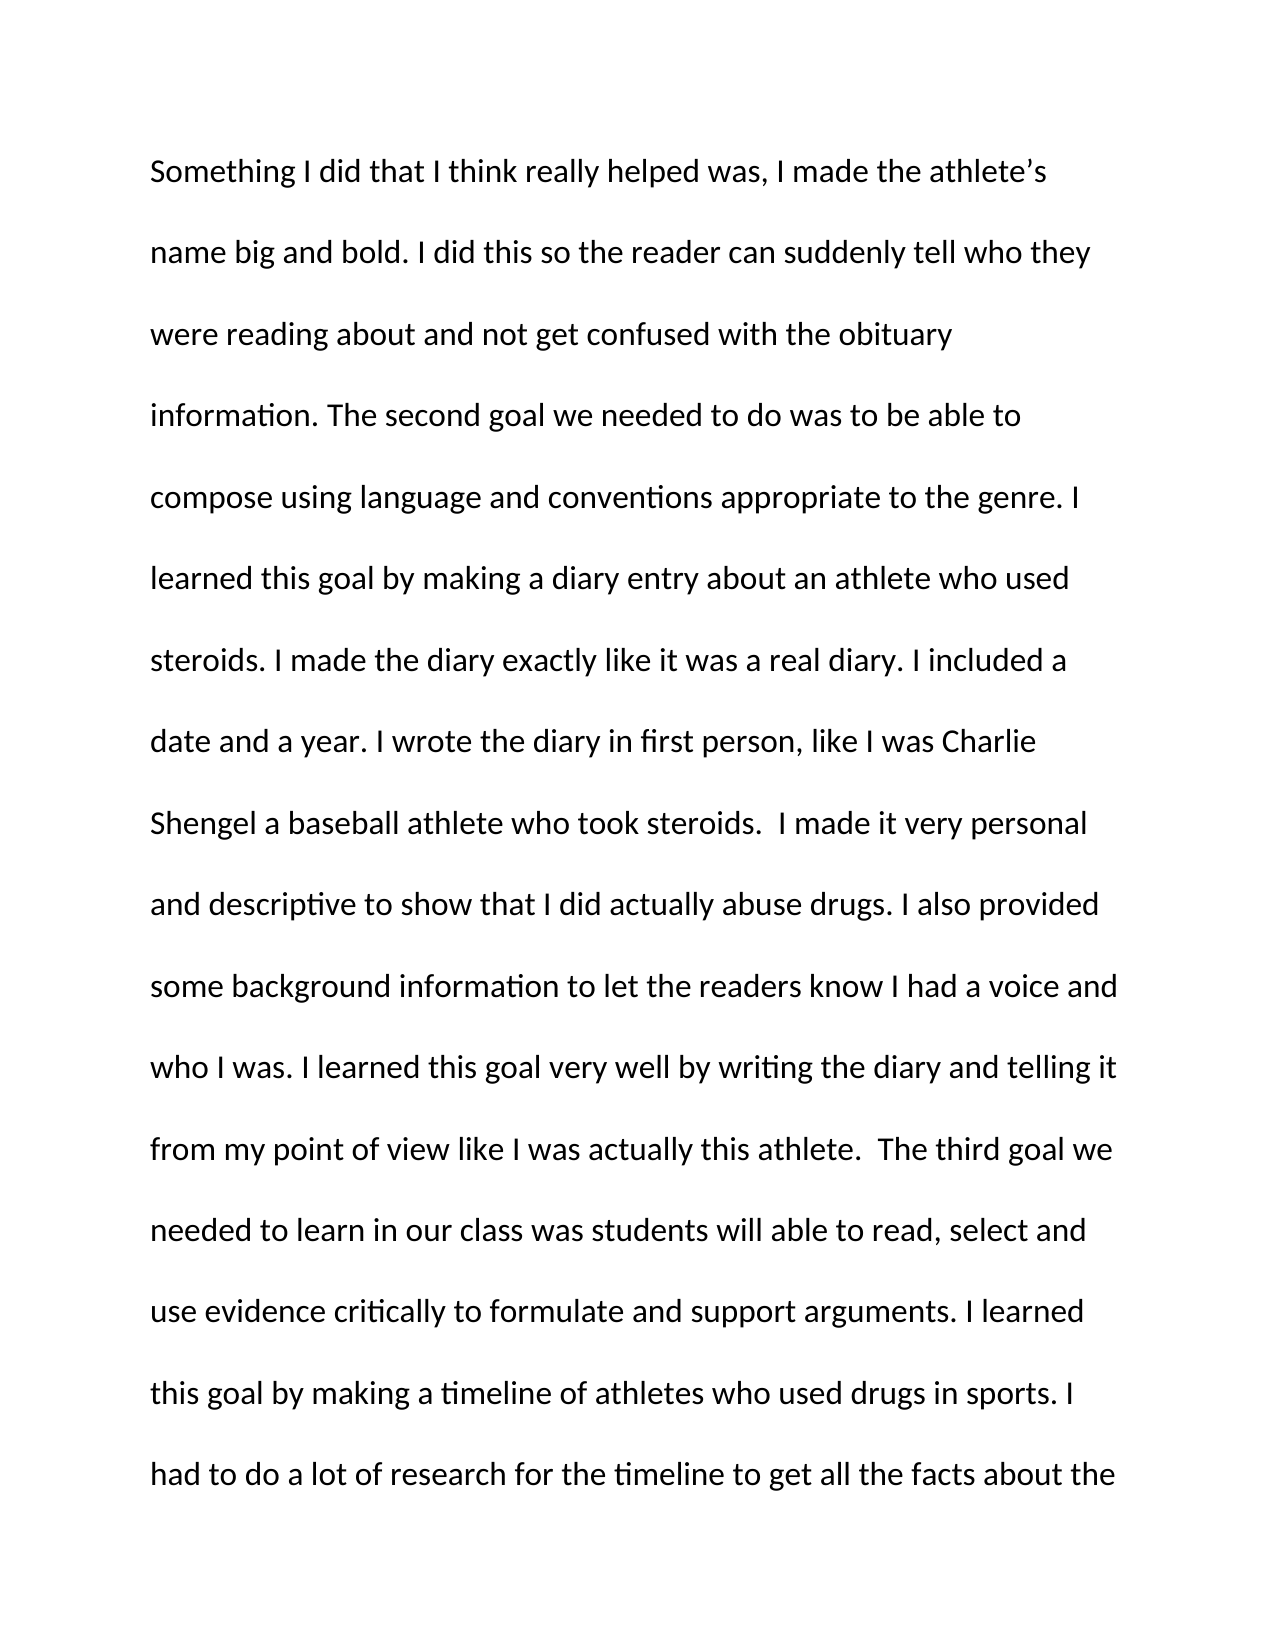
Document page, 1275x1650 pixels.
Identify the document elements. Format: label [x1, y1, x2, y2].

text [150, 150, 1125, 1494]
